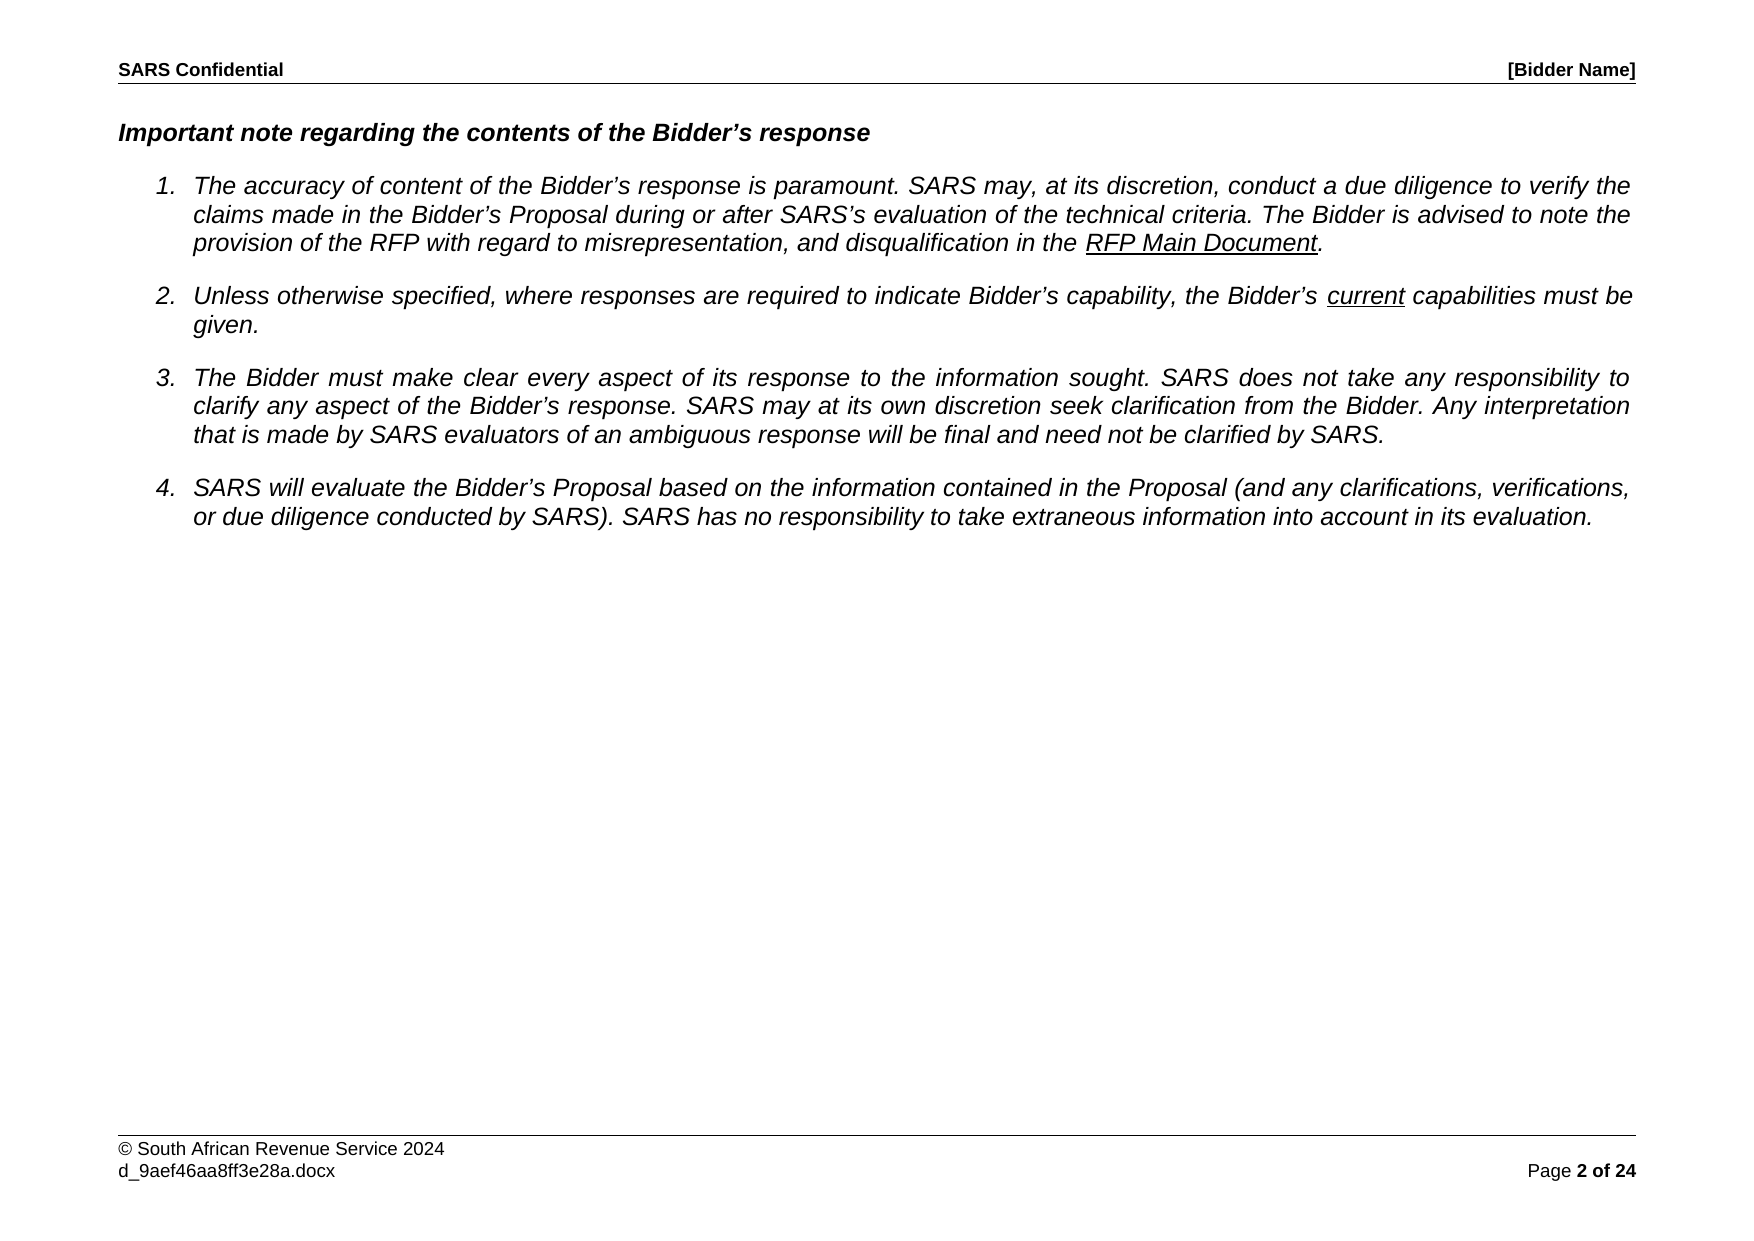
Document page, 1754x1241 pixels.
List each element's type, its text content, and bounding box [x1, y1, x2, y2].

list Unless otherwise specified, where responses are required to indicate Bidder’s capability, the Bidder’s current capabilities must be given. [156, 281, 1636, 338]
list The accuracy of content of the Bidder’s response is paramount. SARS may, at its discretion, conduct a due diligence to verify the claims made in the Bidder’s Proposal during or after SARS’s evaluation of the technical criteria. The Bidder is advised to note the provision of the RFP with regard to misrepresentation, and disqualification in the RFP Main Document. [156, 171, 1636, 257]
text Important note regarding the contents of the Bidder’s response [118, 118, 1636, 147]
list The Bidder must make clear every aspect of its response to the information sought. SARS does not take any responsibility to clarify any aspect of the Bidder’s response. SARS may at its own discretion seek clarification from the Bidder. Any interpretation that is made by SARS evaluators of an ambiguous response will be final and need not be clarified by SARS. [156, 362, 1636, 449]
list SARS will evaluate the Bidder’s Proposal based on the information contained in the Proposal (and any clarifications, verifications, or due diligence conducted by SARS). SARS has no responsibility to take extraneous information into account in its evaluation. [156, 473, 1636, 530]
